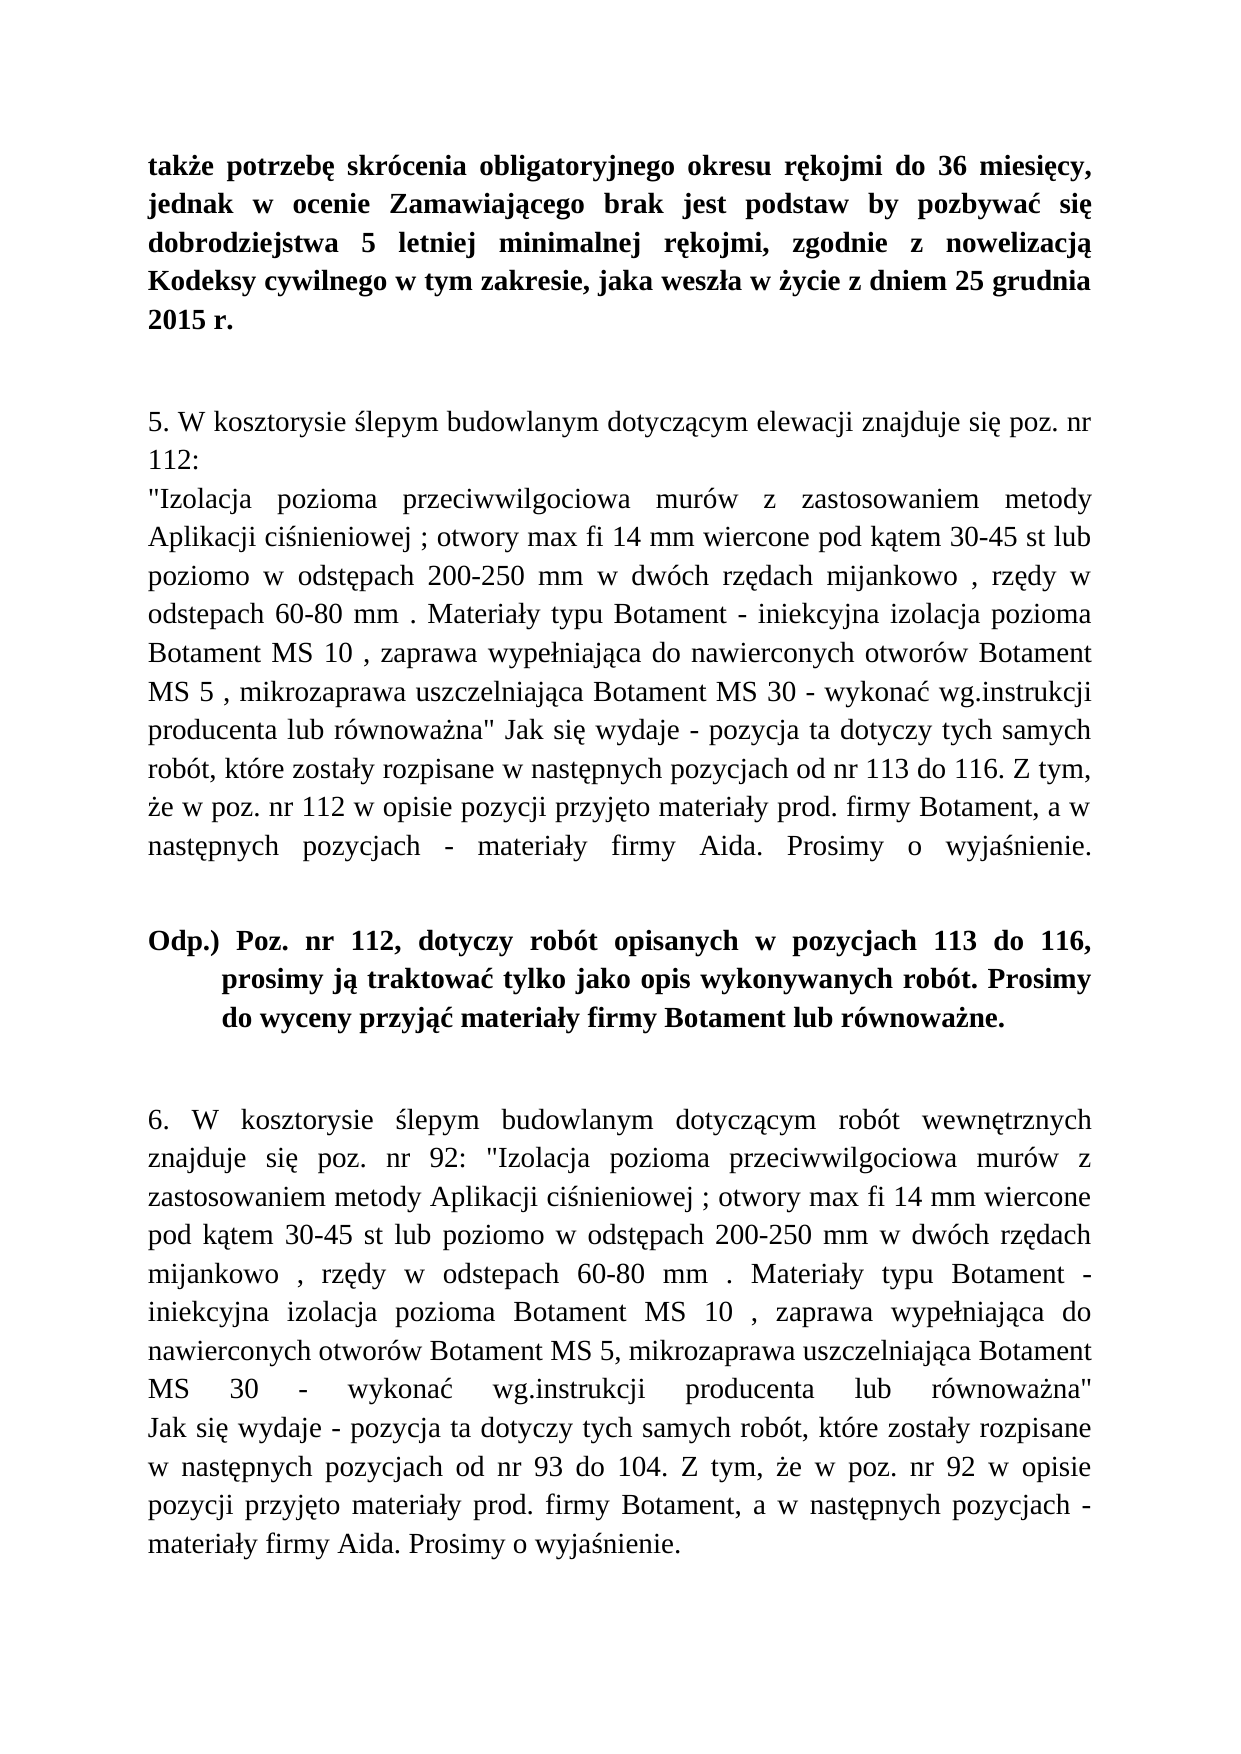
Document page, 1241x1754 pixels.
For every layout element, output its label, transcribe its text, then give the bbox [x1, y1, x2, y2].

text 6. W kosztorysie ślepym budowlanym dotyczącym robót wewnętrznych znajduje się poz. nr 92: "Izolacja pozioma przeciwwilgociowa murów z zastosowaniem metody Aplikacji ciśnieniowej ; otwory max fi 14 mm wiercone pod kątem 30-45 st lub poziomo w odstępach 200-250 mm w dwóch rzędach mijankowo , rzędy w odstepach 60-80 mm . Materiały typu Botament - iniekcyjna izolacja pozioma Botament MS 10 , zaprawa wypełniająca do nawierconych otworów Botament MS 5, mikrozaprawa uszczelniająca Botament MS 30 - wykonać wg.instrukcji producenta lub równoważna" Jak się wydaje - pozycja ta dotyczy tych samych robót, które zostały rozpisane w następnych pozycjach od nr 93 do 104. Z tym, że w poz. nr 92 w opisie pozycji przyjęto materiały prod. firmy Botament, a w następnych pozycjach - materiały firmy Aida. Prosimy o wyjaśnienie. [148, 1063, 1093, 1559]
text 5. W kosztorysie ślepym budowlanym dotyczącym elewacji znajduje się poz. nr 112: "Izolacja pozioma przeciwwilgociowa murów z zastosowaniem metody Aplikacji ciśnieniowej ; otwory max fi 14 mm wiercone pod kątem 30-45 st lub poziomo w odstępach 200-250 mm w dwóch rzędach mijankowo , rzędy w odstepach 60-80 mm . Materiały typu Botament - iniekcyjna izolacja pozioma Botament MS 10 , zaprawa wypełniająca do nawierconych otworów Botament MS 5 , mikrozaprawa uszczelniająca Botament MS 30 - wykonać wg.instrukcji producenta lub równoważna" Jak się wydaje - pozycja ta dotyczy tych samych robót, które zostały rozpisane w następnych pozycjach od nr 113 do 116. Z tym, że w poz. nr 112 w opisie pozycji przyjęto materiały prod. firmy Botament, a w następnych pozycjach - materiały firmy Aida. Prosimy o wyjaśnienie. [148, 365, 1093, 893]
text Odp.) Poz. nr 112, dotyczy robót opisanych w pozycjach 113 do 116, prosimy ją traktować tylko jako opis wykonywanych robót. Prosimy do wyceny przyjąć materiały firmy Botament lub równoważne. [148, 923, 1093, 1033]
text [148, 148, 1093, 335]
